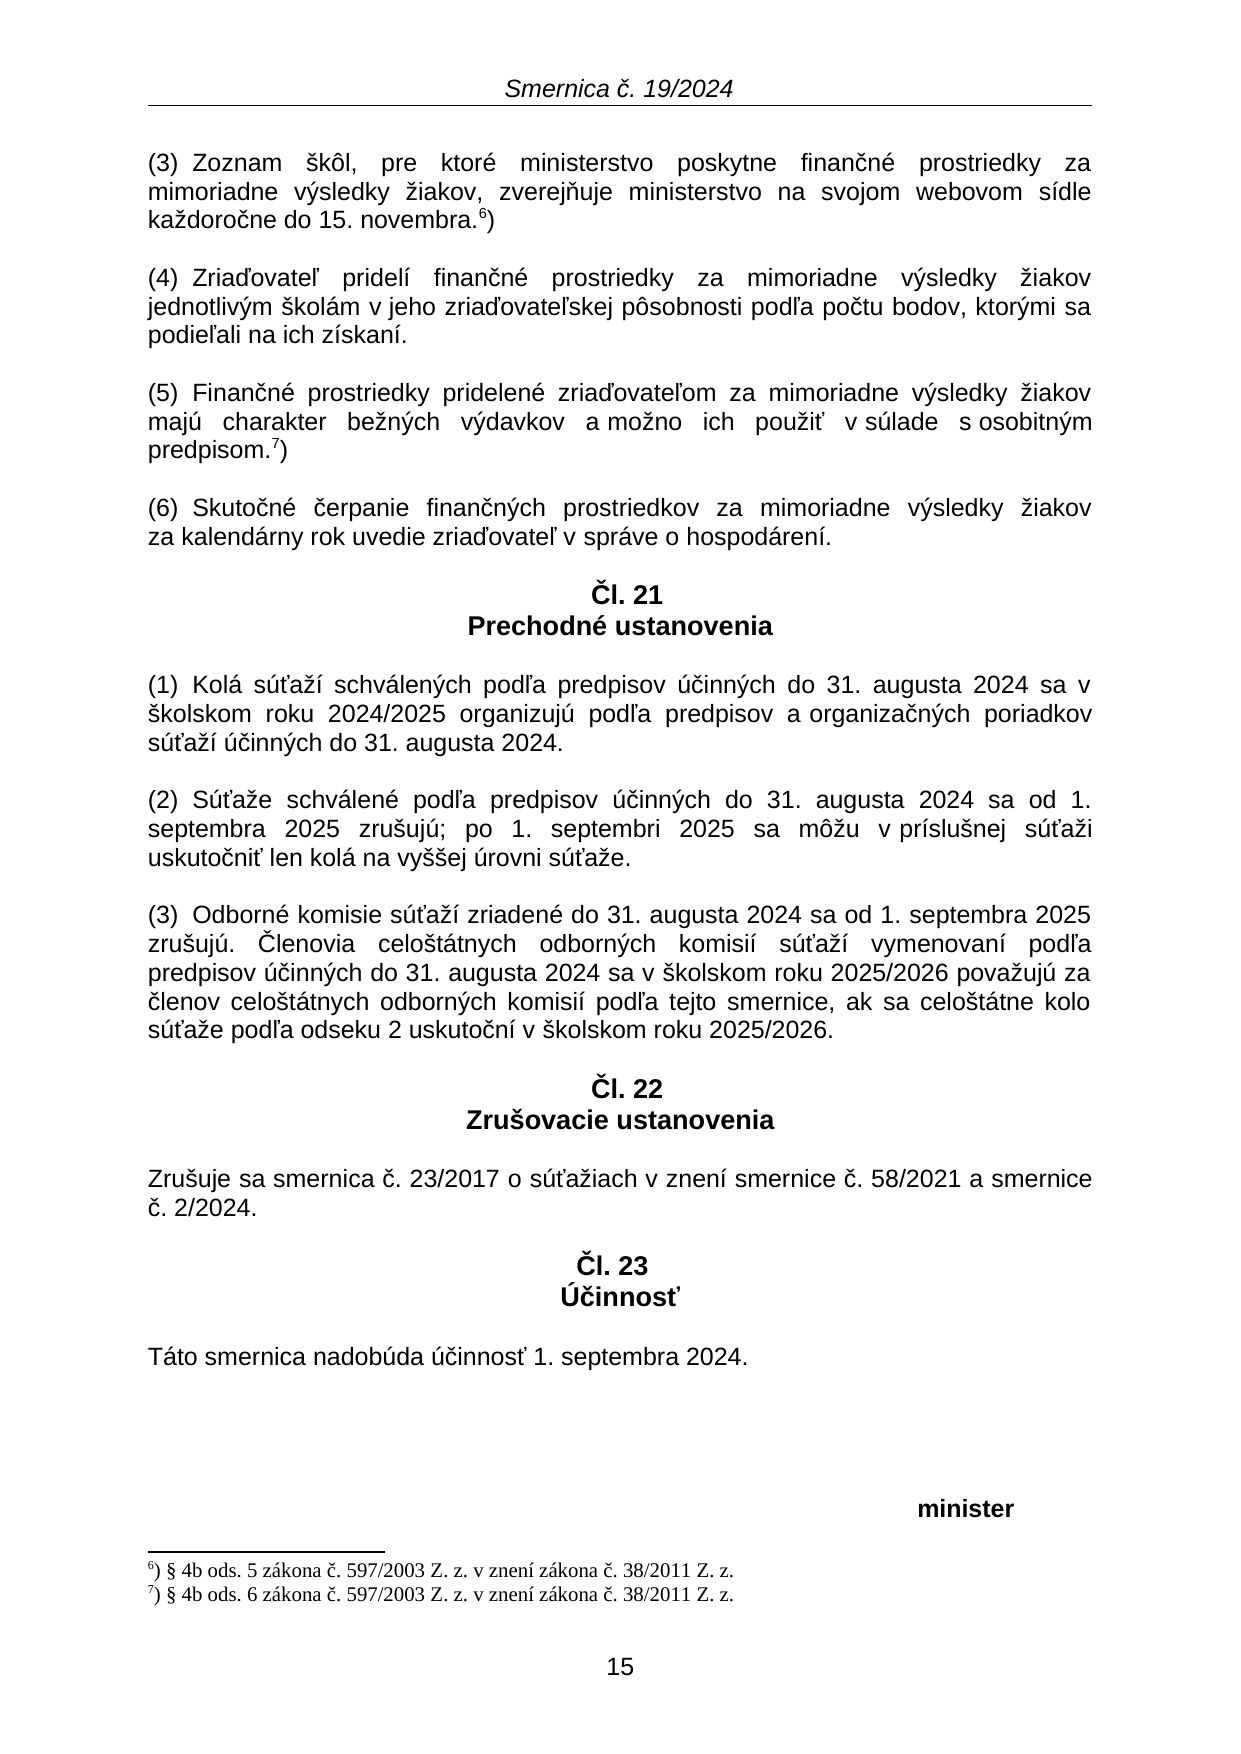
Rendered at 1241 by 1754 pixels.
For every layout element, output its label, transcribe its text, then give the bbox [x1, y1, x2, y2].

list Zrušuje sa smernica č. 23/2017 o súťažiach v znení smernice č. 58/2021 a smernice č. 2/2024. [148, 1164, 1092, 1221]
list Zoznam škôl, pre ktoré ministerstvo poskytne finančné prostriedky za mimoriadne výsledky žiakov, zverejňuje ministerstvo na svojom webovom sídle každoročne do 15. novembra.) [148, 148, 1092, 234]
list Zriaďovateľ pridelí finančné prostriedky za mimoriadne výsledky žiakov jednotlivým školám v jeho zriaďovateľskej pôsobnosti podľa počtu bodov, ktorými sa podieľali na ich získaní. [148, 263, 1092, 349]
subtitle Zrušovacie ustanovenia [148, 1073, 1092, 1135]
list Kolá súťaží schválených podľa predpisov účinných do 31. augusta 2024 sa v školskom roku 2024/2025 organizujú podľa predpisov a organizačných poriadkov súťaží účinných do 31. augusta 2024. [148, 670, 1092, 756]
subtitle Účinnosť [148, 1250, 1092, 1313]
list Finančné prostriedky pridelené zriaďovateľom za mimoriadne výsledky žiakov majú charakter bežných výdavkov a možno ich použiť v súlade s osobitným predpisom.) [148, 378, 1092, 464]
list Táto smernica nadobúda účinnosť 1. septembra 2024. [148, 1341, 1092, 1370]
subtitle Prechodné ustanovenia [148, 579, 1092, 641]
list Skutočné čerpanie finančných prostriedkov za mimoriadne výsledky žiakov za kalendárny rok uvedie zriaďovateľ v správe o hospodárení. [148, 493, 1092, 550]
list Odborné komisie súťaží zriadené do 31. augusta 2024 sa od 1. septembra 2025 zrušujú. Členovia celoštátnych odborných komisií súťaží vymenovaní podľa predpisov účinných do 31. augusta 2024 sa v školskom roku 2025/2026 považujú za členov celoštátnych odborných komisií podľa tejto smernice, ak sa celoštátne kolo súťaže podľa odseku 2 uskutoční v školskom roku 2025/2026. [148, 900, 1092, 1044]
list Súťaže schválené podľa predpisov účinných do 31. augusta 2024 sa od 1. septembra 2025 zrušujú; po 1. septembri 2025 sa môžu v príslušnej súťaži uskutočniť len kolá na vyššej úrovni súťaže. [148, 785, 1092, 871]
